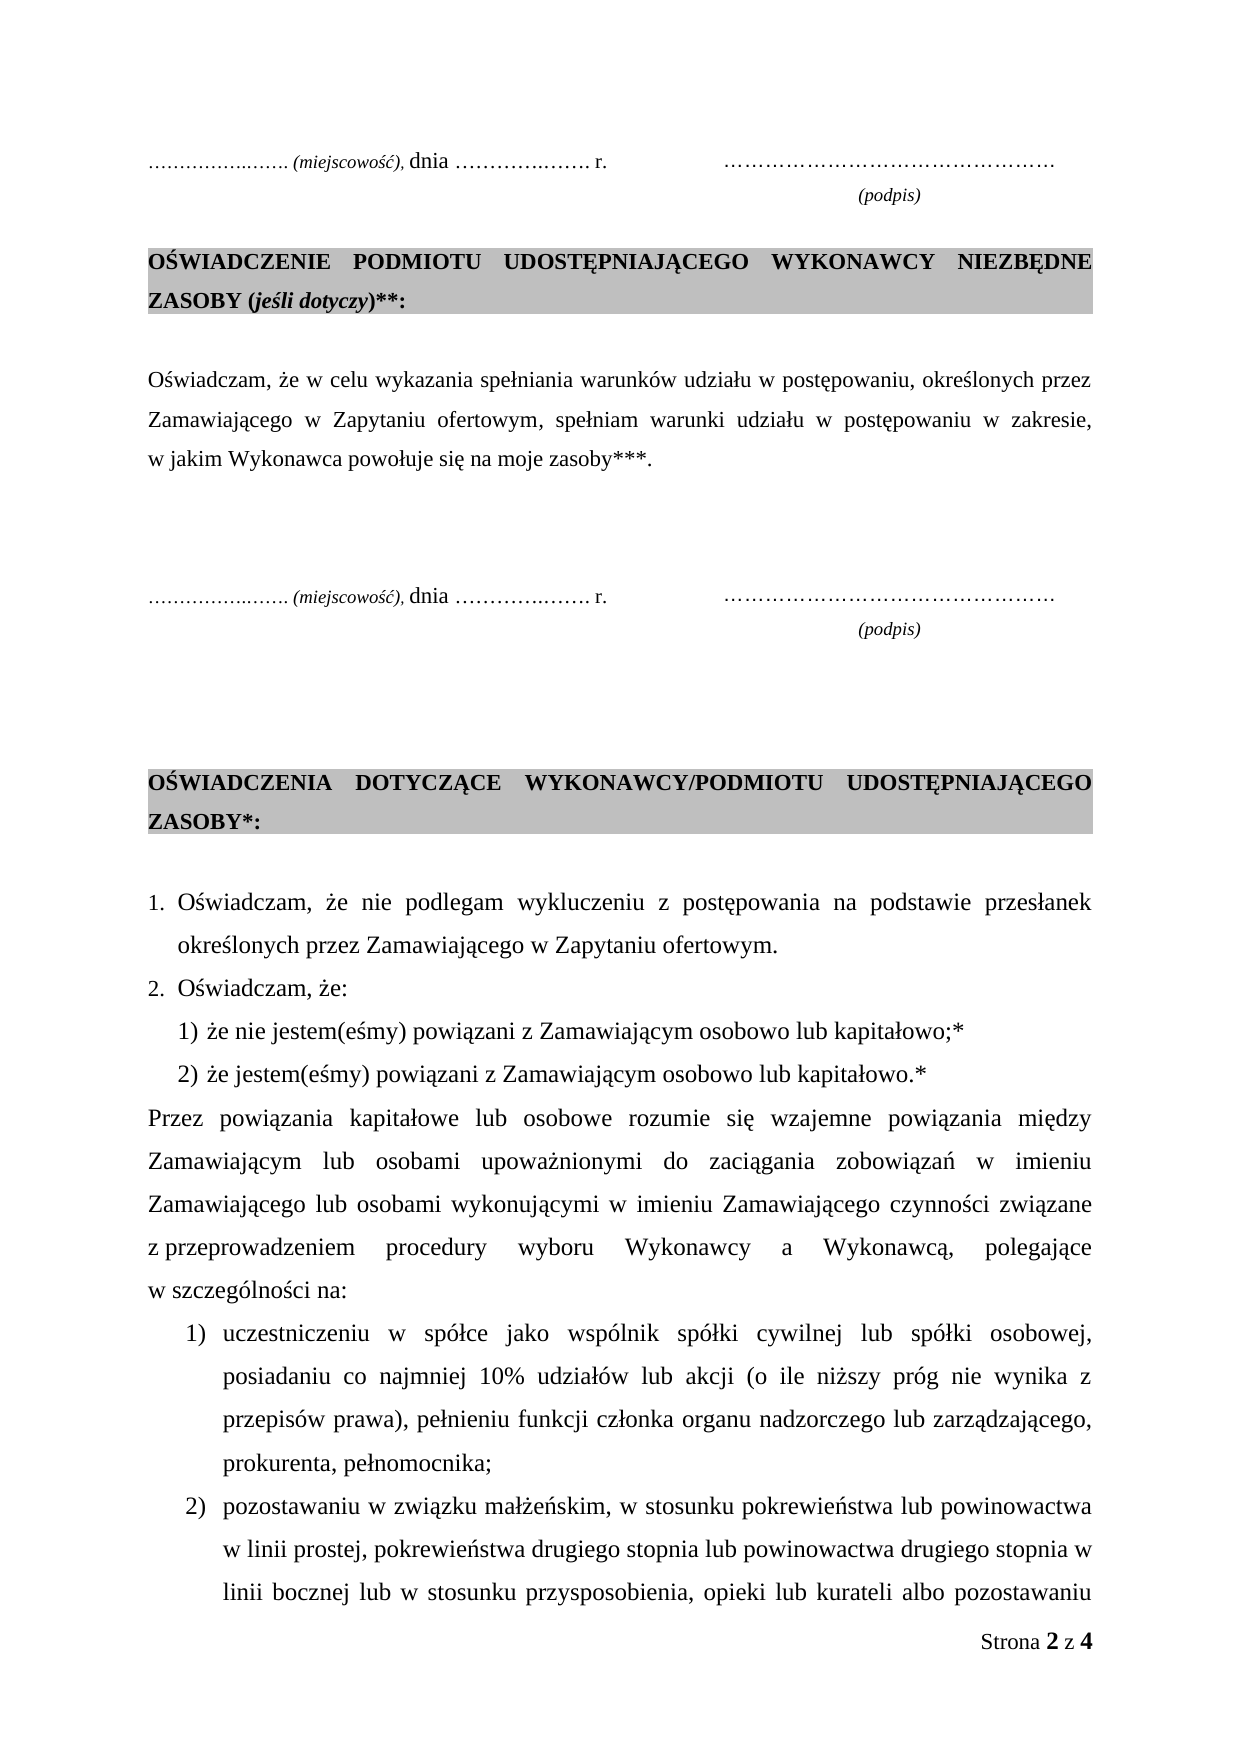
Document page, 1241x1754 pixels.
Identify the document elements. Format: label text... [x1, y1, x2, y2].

list Oświadczam, że nie podlegam wykluczeniu z postępowania na podstawie przesłanek określonych przez Zamawiającego w Zapytaniu ofertowym. [148, 887, 1093, 959]
table_header ………………………………………… (podpis) [698, 582, 1081, 682]
text Oświadczam, że w celu wykazania spełniania warunków udziału w postępowaniu, określonych przez Zamawiającego w Zapytaniu ofertowym, spełniam warunki udziału w postępowaniu w zakresie, w jakim Wykonawca powołuje się na moje zasoby***. [148, 367, 1093, 472]
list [185, 1491, 1093, 1606]
list uczestniczeniu w spółce jako wspólnik spółki cywilnej lub spółki osobowej, posiadaniu co najmniej 10% udziałów lub akcji (o ile niższy próg nie wynika z przepisów prawa), pełnieniu funkcji członka organu nadzorczego lub zarządzającego, prokurenta, pełnomocnika; [185, 1318, 1093, 1476]
list Oświadczam, że: [148, 973, 1093, 1002]
text OŚWIADCZENIA DOTYCZĄCE WYKONAWCY/PODMIOTU UDOSTĘPNIAJĄCEGO ZASOBY*: [148, 769, 1093, 834]
table_header …………….……. (miejscowość), dnia ………….……. r. [136, 148, 697, 248]
list że jestem(eśmy) powiązani z Zamawiającym osobowo lub kapitałowo.* [177, 1059, 1093, 1088]
text Przez powiązania kapitałowe lub osobowe rozumie się wzajemne powiązania między Zamawiającym lub osobami upoważnionymi do zaciągania zobowiązań w imieniu Zamawiającego lub osobami wykonującymi w imieniu Zamawiającego czynności związane z przeprowadzeniem procedury wyboru Wykonawcy a Wykonawcą, polegające w szczególności na: [148, 1103, 1093, 1304]
text OŚWIADCZENIE PODMIOTU UDOSTĘPNIAJĄCEGO WYKONAWCY NIEZBĘDNE ZASOBY (jeśli dotyczy)**: [148, 248, 1093, 314]
table_header ………………………………………… (podpis) [698, 148, 1081, 248]
list że nie jestem(eśmy) powiązani z Zamawiającym osobowo lub kapitałowo;* [177, 1016, 1093, 1045]
table_header …………….……. (miejscowość), dnia ………….……. r. [136, 582, 697, 682]
